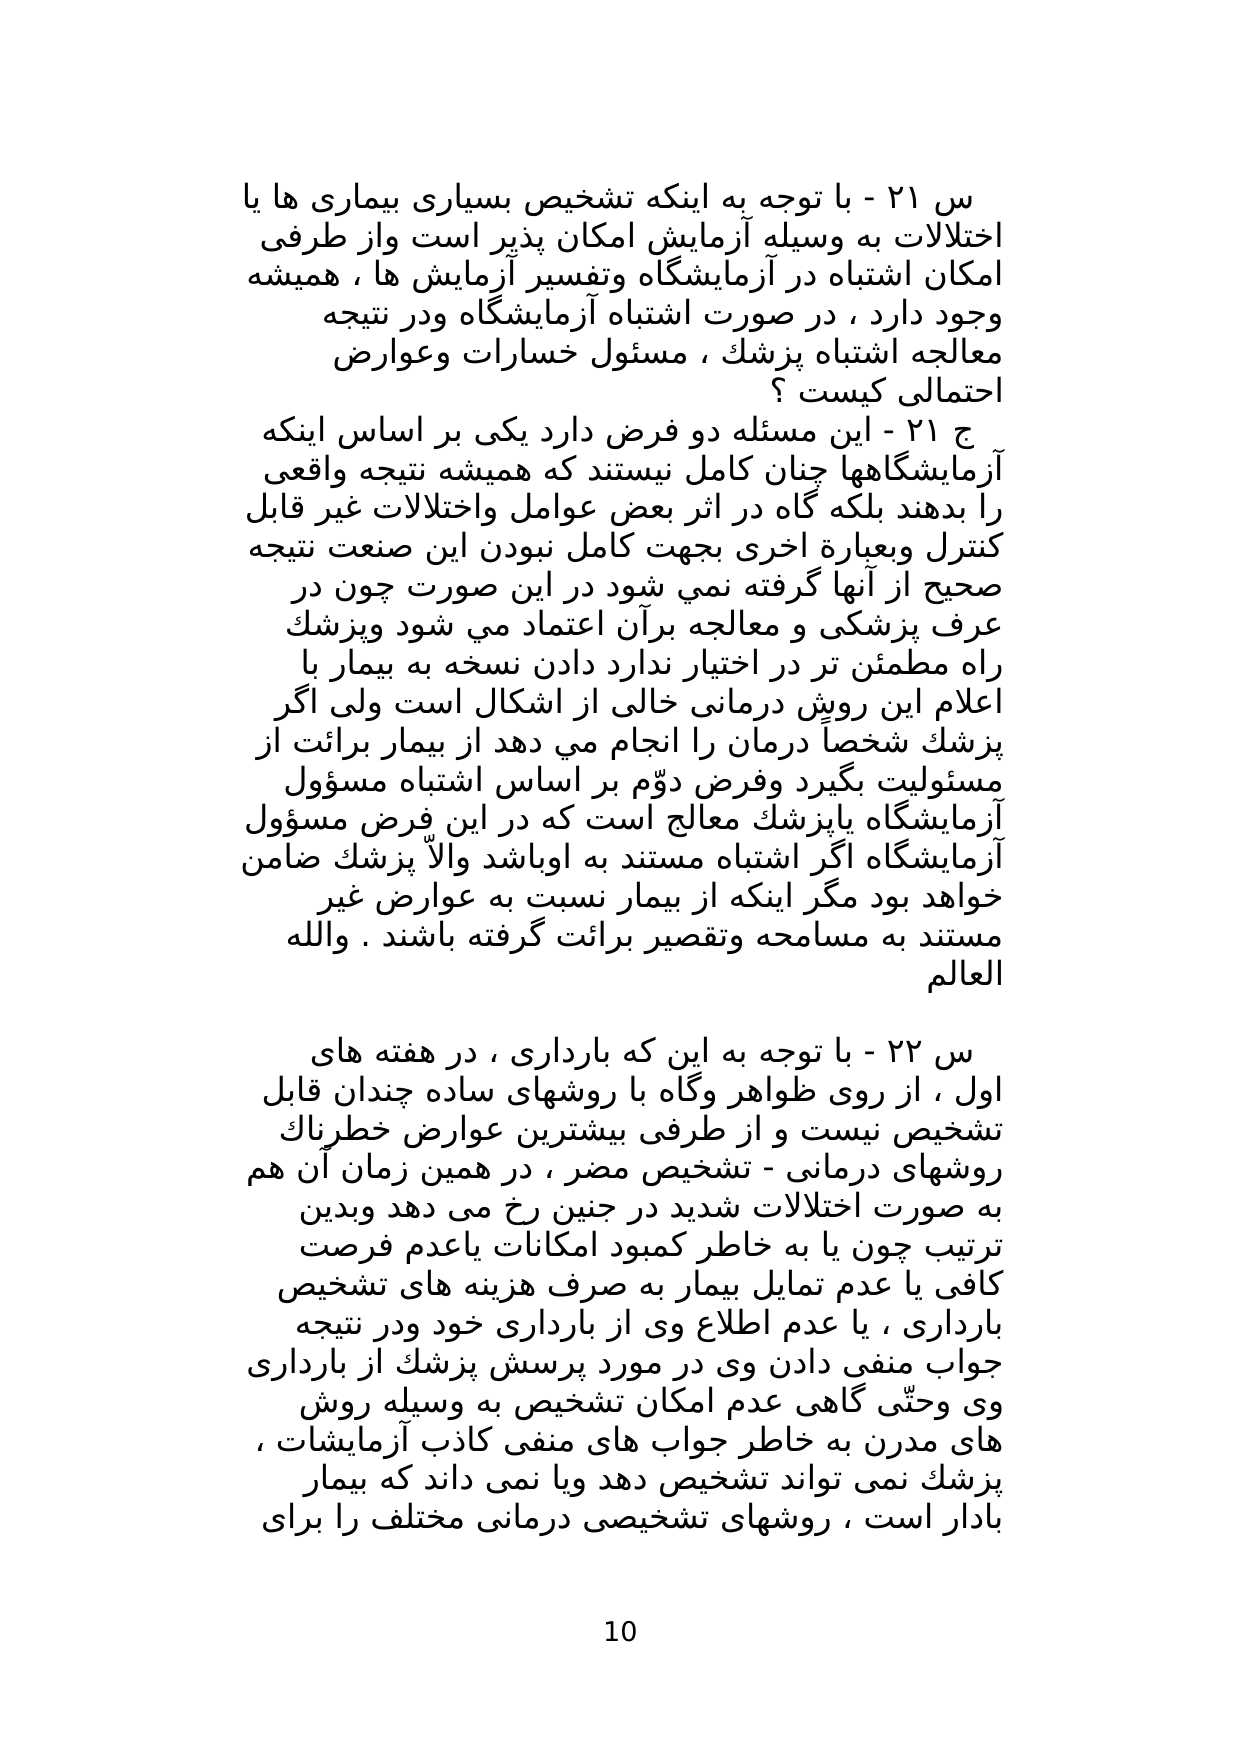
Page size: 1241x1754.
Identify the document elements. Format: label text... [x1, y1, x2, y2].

text ج ٢١ - اين مسئله دو فرض دارد يكى بر اساس اينكه آزمايشگاهها چنان كامل نيستند كه هميشه نتيجه واقعى را بدهند بلكه گاه در اثر بعض عوامل واختلالات غير قابل كنترل وبعبارة اخرى بجهت كامل نبودن اين صنعت نتيجه صحيح از آنها گرفته نمي شود در اين صورت چون در عرف پزشكى و معالجه برآن اعتماد مي شود وپزشك راه مطمئن تر در اختيار ندارد دادن نسخه به بيمار با اعلام اين روش درمانى خالى از اشكال است ولى اگر پزشك شخصاً درمان را انجام مي دهد از بيمار برائت از مسئوليت بگيرد وفرض دوّم بر اساس اشتباه مسؤول آزمايشگاه ياپزشك معالج است كه در اين فرض مسؤول آزمايشگاه اگر اشتباه مستند به اوباشد والاّ پزشك ضامن خواهد بود مگر اينكه از بيمار نسبت به عوارض غير مستند به مسامحه وتقصير برائت گرفته باشند . والله العالم [236, 410, 1004, 993]
text س ٢١ - با توجه به اينكه تشخيص بسيارى بيمارى ها يا اختلالات به وسيله آزمايش امكان پذير است واز طرفى امكان اشتباه در آزمايشگاه وتفسير آزمايش ها ، هميشه وجود دارد ، در صورت اشتباه آزمايشگاه ودر نتيجه معالجه اشتباه پزشك ، مسئول خسارات وعوارض احتمالى كيست ؟ [236, 177, 1004, 410]
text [236, 1031, 1004, 1537]
